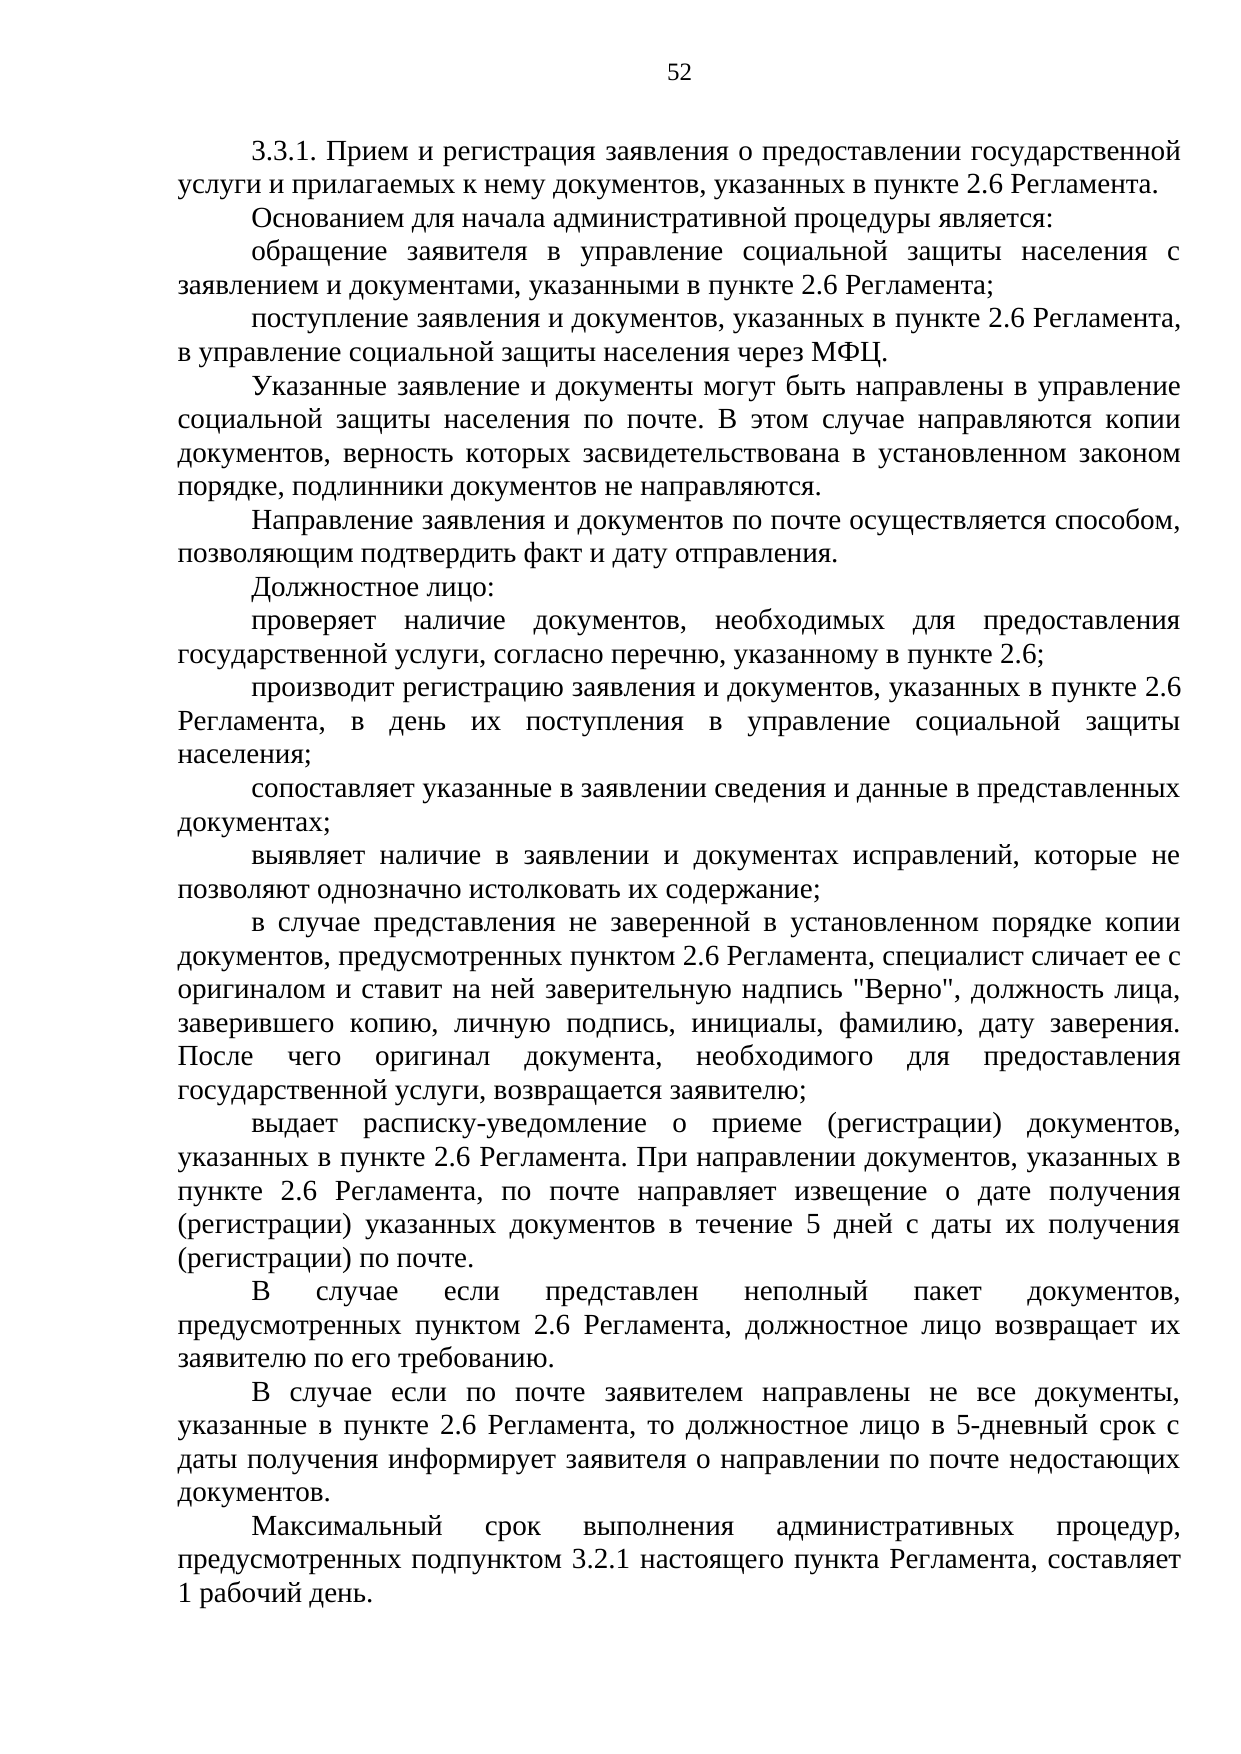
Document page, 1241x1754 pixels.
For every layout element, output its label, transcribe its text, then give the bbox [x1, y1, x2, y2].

text Основанием для начала административной процедуры является: [177, 200, 1181, 233]
text Должностное лицо: [177, 569, 1181, 602]
text проверяет наличие документов, необходимых для предоставления государственной услуги, согласно перечню, указанному в пункте 2.6; [177, 602, 1181, 669]
text В случае если по почте заявителем направлены не все документы, указанные в пункте 2.6 Регламента, то должностное лицо в 5-дневный срок с даты получения информирует заявителя о направлении по почте недостающих документов. [177, 1374, 1181, 1508]
text производит регистрацию заявления и документов, указанных в пункте 2.6 Регламента, в день их поступления в управление социальной защиты населения; [177, 669, 1181, 770]
text поступление заявления и документов, указанных в пункте 2.6 Регламента, в управление социальной защиты населения через МФЦ. [177, 301, 1181, 368]
text выявляет наличие в заявлении и документах исправлений, которые не позволяют однозначно истолковать их содержание; [177, 837, 1181, 904]
text выдает расписку-уведомление о приеме (регистрации) документов, указанных в пункте 2.6 Регламента. При направлении документов, указанных в пункте 2.6 Регламента, по почте направляет извещение о дате получения (регистрации) указанных документов в течение 5 дней с даты их получения (регистрации) по почте. [177, 1106, 1181, 1273]
text обращение заявителя в управление социальной защиты населения с заявлением и документами, указанными в пункте 2.6 Регламента; [177, 233, 1181, 301]
text Направление заявления и документов по почте осуществляется способом, позволяющим подтвердить факт и дату отправления. [177, 502, 1181, 569]
text В случае если представлен неполный пакет документов, предусмотренных пунктом 2.6 Регламента, должностное лицо возвращает их заявителю по его требованию. [177, 1273, 1181, 1374]
text Указанные заявление и документы могут быть направлены в управление социальной защиты населения по почте. В этом случае направляются копии документов, верность которых засвидетельствована в установленном законом порядке, подлинники документов не направляются. [177, 368, 1181, 502]
text 3.3.1. Прием и регистрация заявления о предоставлении государственной услуги и прилагаемых к нему документов, указанных в пункте 2.6 Регламента. [177, 133, 1181, 200]
text Максимальный срок выполнения административных процедур, предусмотренных подпунктом 3.2.1 настоящего пункта Регламента, составляет 1 рабочий день. [177, 1508, 1181, 1609]
text в случае представления не заверенной в установленном порядке копии документов, предусмотренных пунктом 2.6 Регламента, специалист сличает ее с оригиналом и ставит на ней заверительную надпись "Верно", должность лица, заверившего копию, личную подпись, инициалы, фамилию, дату заверения. После чего оригинал документа, необходимого для предоставления государственной услуги, возвращается заявителю; [177, 904, 1181, 1106]
text сопоставляет указанные в заявлении сведения и данные в представленных документах; [177, 770, 1181, 837]
